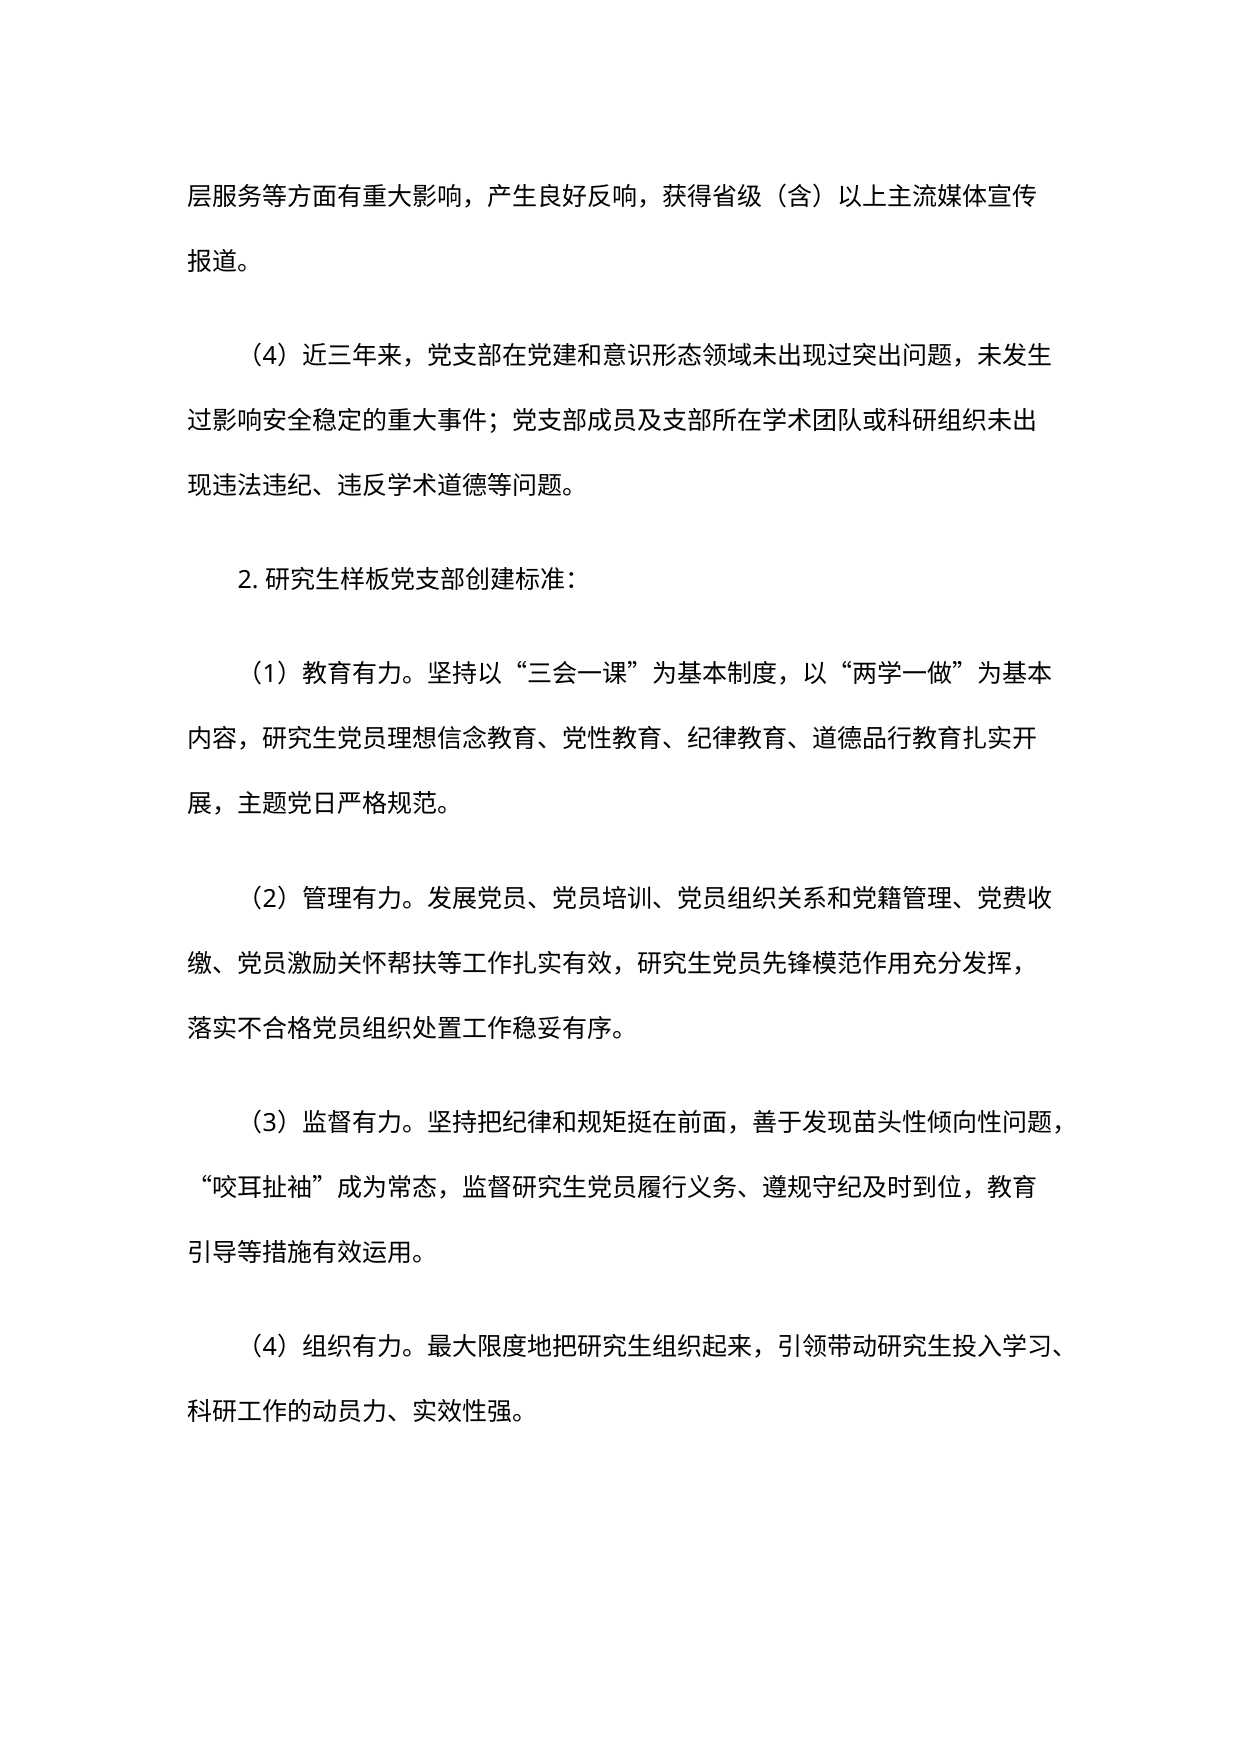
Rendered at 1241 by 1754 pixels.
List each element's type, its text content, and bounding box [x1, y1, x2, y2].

text （2）管理有力。发展党员、党员培训、党员组织关系和党籍管理、党费收缴、党员激励关怀帮扶等工作扎实有效，研究生党员先锋模范作用充分发挥，落实不合格党员组织处置工作稳妥有序。 [187, 864, 1053, 1059]
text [187, 162, 1053, 292]
text 2. 研究生样板党支部创建标准： [187, 545, 1053, 610]
text （4）近三年来，党支部在党建和意识形态领域未出现过突出问题，未发生过影响安全稳定的重大事件；党支部成员及支部所在学术团队或科研组织未出现违法违纪、违反学术道德等问题。 [187, 321, 1053, 516]
text （3）监督有力。坚持把纪律和规矩挺在前面，善于发现苗头性倾向性问题，“咬耳扯袖”成为常态，监督研究生党员履行义务、遵规守纪及时到位，教育引导等措施有效运用。 [187, 1088, 1053, 1283]
text （1）教育有力。坚持以“三会一课”为基本制度，以“两学一做”为基本内容，研究生党员理想信念教育、党性教育、纪律教育、道德品行教育扎实开展，主题党日严格规范。 [187, 639, 1053, 834]
text （4）组织有力。最大限度地把研究生组织起来，引领带动研究生投入学习、科研工作的动员力、实效性强。 [187, 1312, 1053, 1442]
